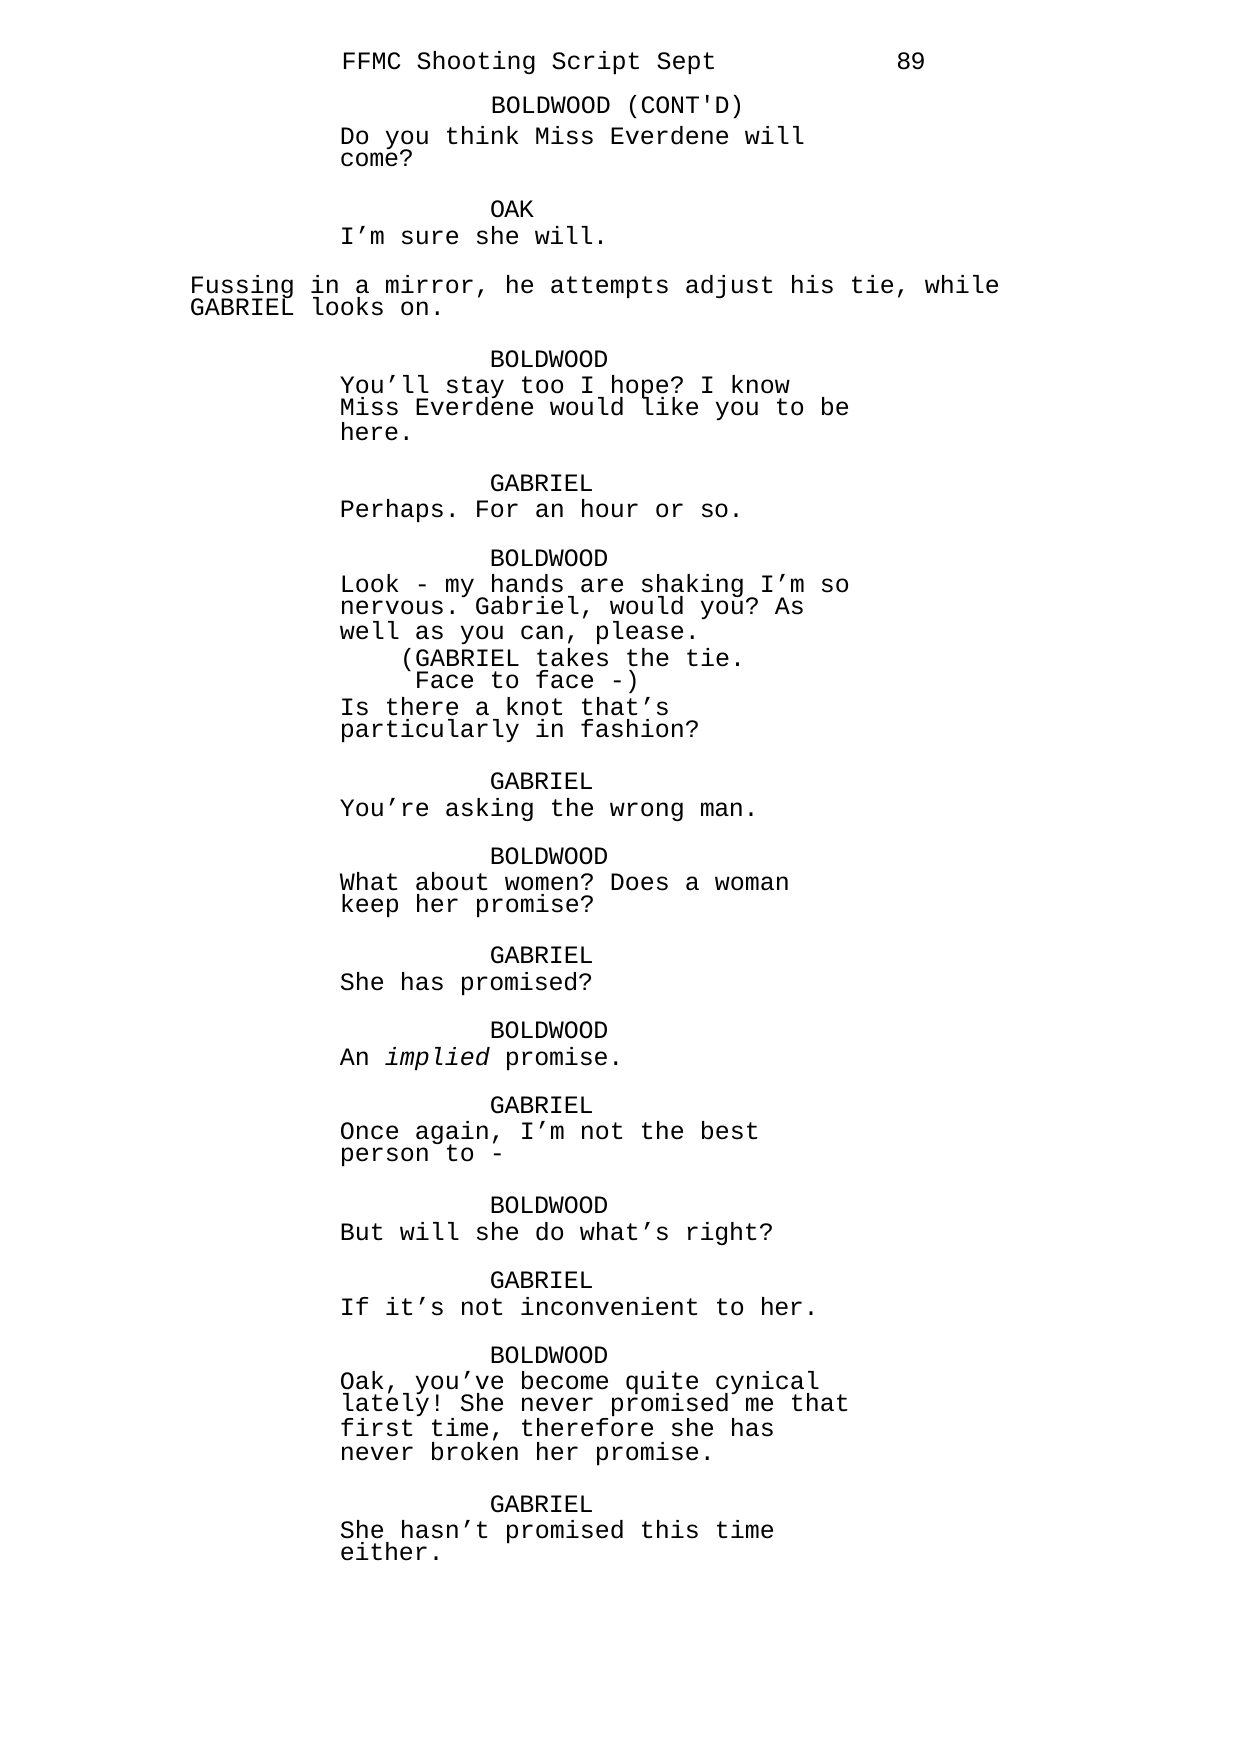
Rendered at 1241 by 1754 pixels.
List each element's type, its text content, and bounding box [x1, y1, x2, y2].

subtitle BOLDWOOD [489, 1342, 1107, 1369]
subtitle BOLDWOOD [489, 545, 1107, 572]
text You’ll stay too I hope? I know Miss Everdene would like you to be here. [339, 373, 852, 447]
text Look - my hands are shaking I’m so nervous. Gabriel, would you? As well as you can, please. [339, 573, 852, 647]
subtitle GABRIEL [489, 942, 1107, 969]
subtitle BOLDWOOD [489, 1017, 1107, 1044]
subtitle OAK [189, 196, 834, 223]
subtitle BOLDWOOD [489, 843, 1107, 870]
subtitle BOLDWOOD [489, 346, 1107, 373]
subtitle GABRIEL [489, 1491, 1107, 1518]
text You’re asking the wrong man. [339, 795, 1107, 821]
subtitle GABRIEL [489, 1092, 1107, 1119]
text Perhaps. For an hour or so. [339, 497, 1107, 523]
text Is there a knot that’s particularly in fashion? [339, 696, 852, 745]
text She hasn’t promised this time either. [339, 1518, 852, 1568]
text If it’s not inconvenient to her. [339, 1294, 1107, 1320]
text Once again, I’m not the best person to - [339, 1120, 852, 1169]
text She has promised? [339, 969, 1107, 996]
text An implied promise. [339, 1044, 1107, 1071]
text Fussing in a mirror, he attempts adjust his tie, while GABRIEL looks on. [189, 274, 1071, 323]
subtitle GABRIEL [489, 1267, 1107, 1294]
text Oak, you’ve become quite cynical lately! She never promised me that first time, therefore she has never broken her promise. [339, 1369, 852, 1468]
text What about women? Does a woman keep her promise? [339, 871, 852, 920]
subtitle GABRIEL [489, 768, 1107, 795]
text Do you think Miss Everdene will come? [339, 124, 852, 174]
subtitle GABRIEL [489, 470, 1107, 497]
text (GABRIEL takes the tie. Face to face -) [400, 647, 781, 696]
text I’m sure she will. [339, 223, 1107, 250]
text But will she do what’s right? [339, 1219, 1107, 1245]
subtitle BOLDWOOD [489, 1192, 1107, 1219]
text BOLDWOOD (CONT'D) [189, 93, 1045, 121]
